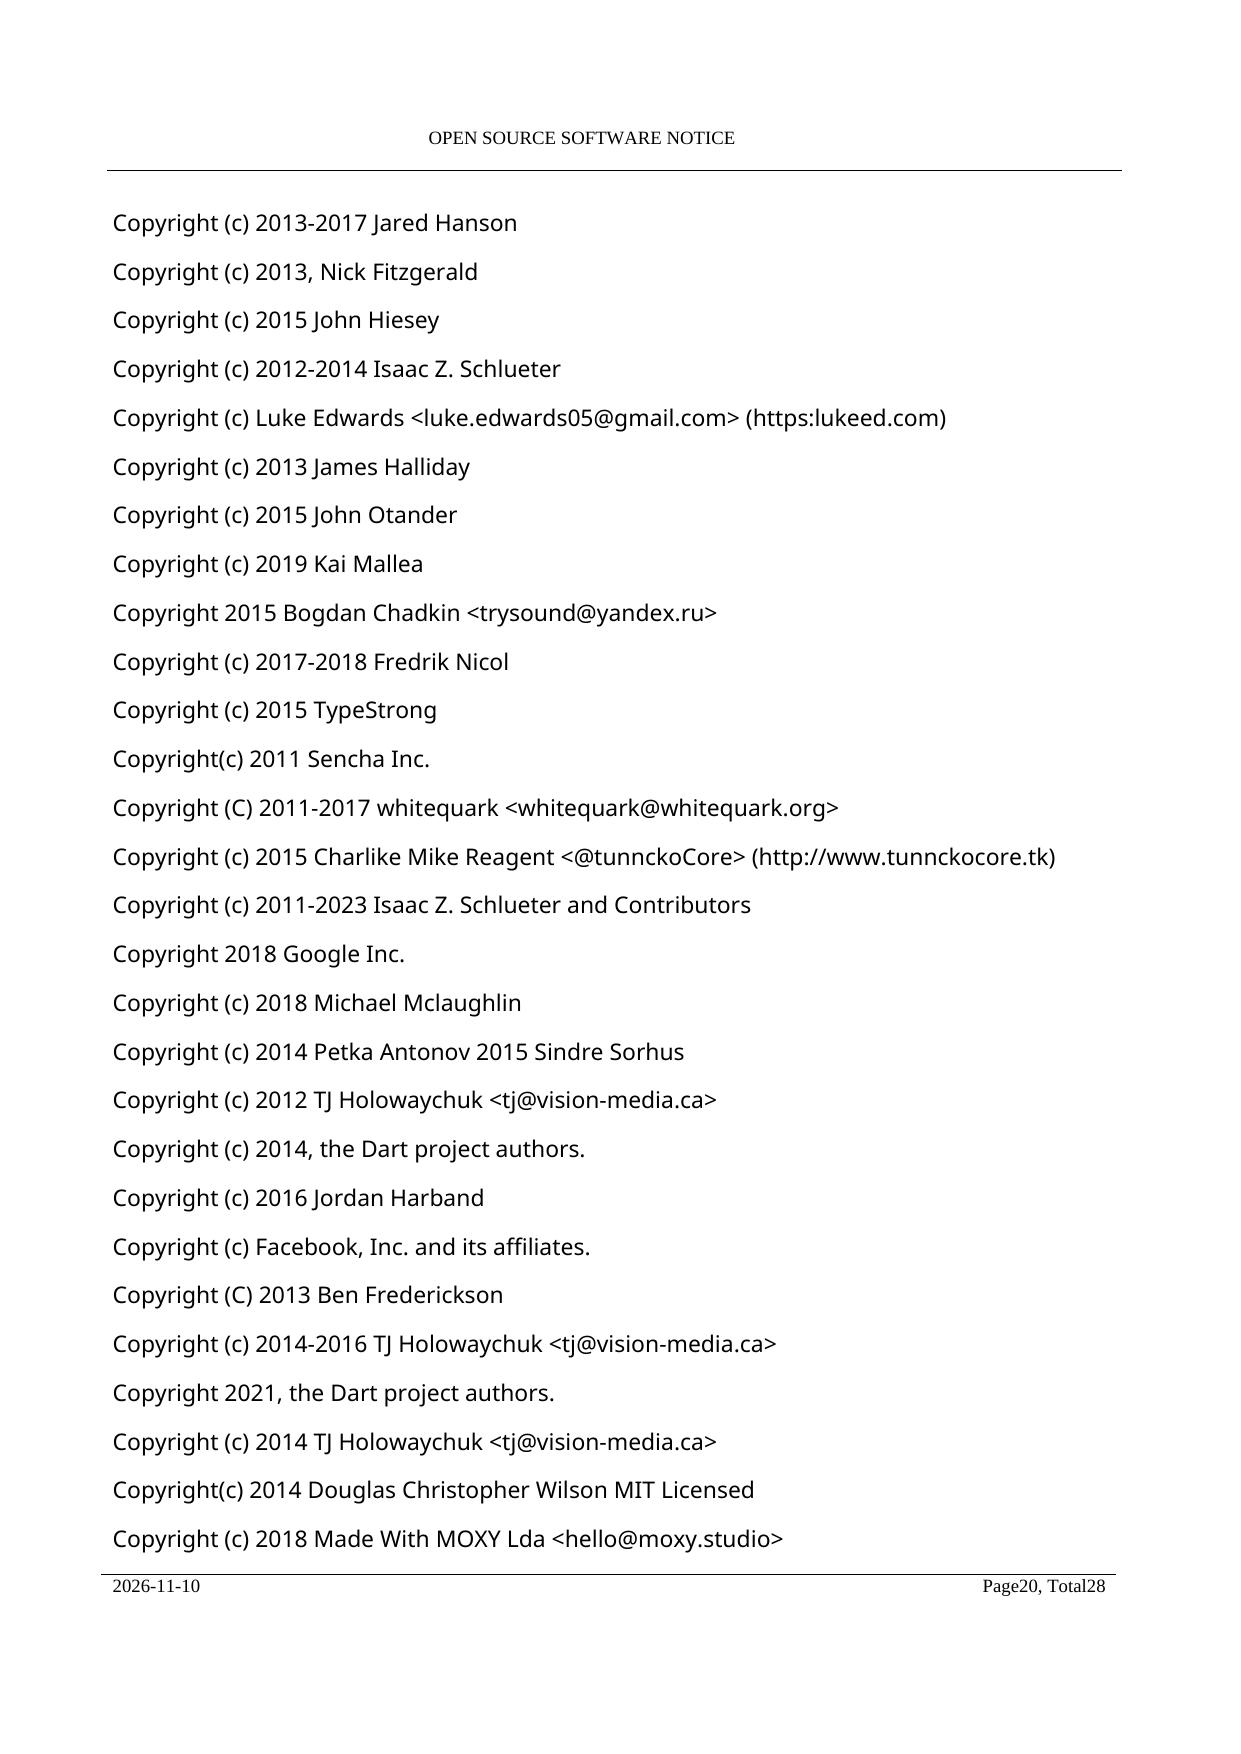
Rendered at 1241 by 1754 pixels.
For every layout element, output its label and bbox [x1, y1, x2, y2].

text [112, 206, 1128, 1555]
